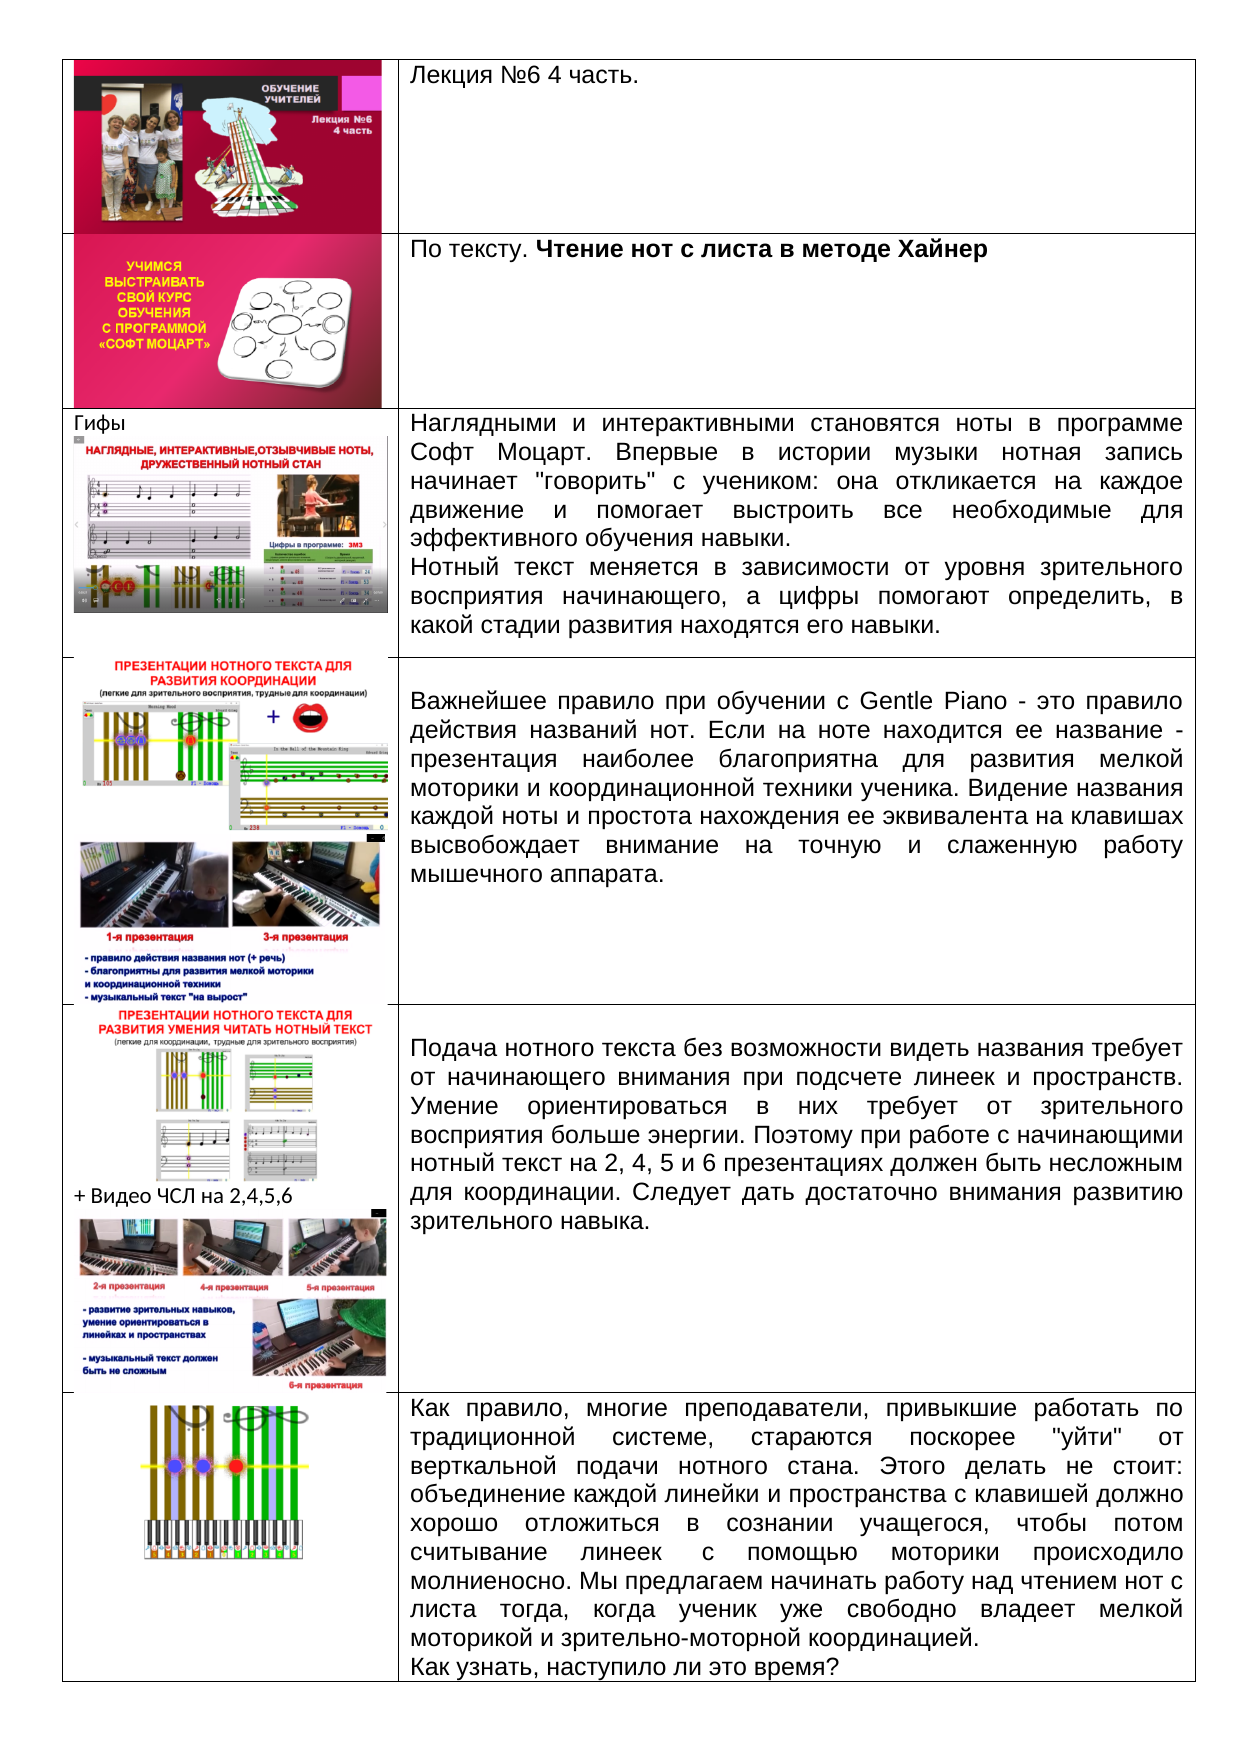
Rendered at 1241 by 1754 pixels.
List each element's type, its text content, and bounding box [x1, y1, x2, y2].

picture [73, 1209, 387, 1566]
table_cell Подача нотного текста без возможности видеть названия требует от начинающего внимания при подсчете линеек и пространств. Умение ориентироваться в них требует от зрительного восприятия больше энергии. Поэтому при работе с начинающими нотный текст на 2, 4, 5 и 6 презентациях должен быть несложным для координации. Следует дать достаточно внимания развитию зрительного навыка. [399, 1005, 1195, 1392]
table_cell [63, 1393, 398, 1681]
table_header Лекция №6 4 часть. [399, 60, 1195, 233]
table_cell [385, 658, 398, 1003]
table_cell + Видео ЧСЛ на 2,4,5,6 [63, 1005, 398, 1392]
table_cell [382, 234, 398, 407]
table_header [382, 60, 398, 233]
picture [73, 436, 388, 613]
table_cell Как правило, многие преподаватели, привыкшие работать по традиционной системе, стараются поскорее "уйти" от верткальной подачи нотного стана. Этого делать не стоит: объединение каждой линейки и пространства с клавишей должно хорошо отложиться в сознании учащегося, чтобы потом считывание линеек с помощью моторики происходило молниеносно. Мы предлагаем начинать работу над чтением нот с листа тогда, когда ученик уже свободно владеет мелкой моторикой и зрительно-моторной координацией. Как узнать, наступило ли это время? [399, 1393, 1195, 1681]
table_cell Наглядными и интерактивными становятся ноты в программе Софт Моцарт. Впервые в истории музыки нотная запись начинает "говорить" с учеником: она откликается на каждое движение и помогает выстроить все необходимые для эффективного обучения навыки. Нотный текст меняется в зависимости от уровня зрительного восприятия начинающего, а цифры помогают определить, в какой стадии развития находятся его навыки. [399, 409, 1195, 657]
table_cell Гифы [63, 409, 398, 657]
table_cell Важнейшее правило при обучении с Gentle Piano - это правило действия названий нот. Если на ноте находится ее название - презентация наиболее благоприятна для развития мелкой моторики и координационной техники ученика. Видение названия каждой ноты и простота нахождения ее эквивалента на клавишах высвобождает внимание на точную и слаженную работу мышечного аппарата. [399, 658, 1195, 1003]
table_header [63, 60, 73, 233]
picture [73, 657, 388, 1182]
picture [73, 60, 382, 408]
table_cell По тексту. Чтение нот с листа в методе Хайнер [399, 234, 1195, 407]
table_cell [63, 234, 73, 407]
table_cell [63, 658, 73, 1003]
